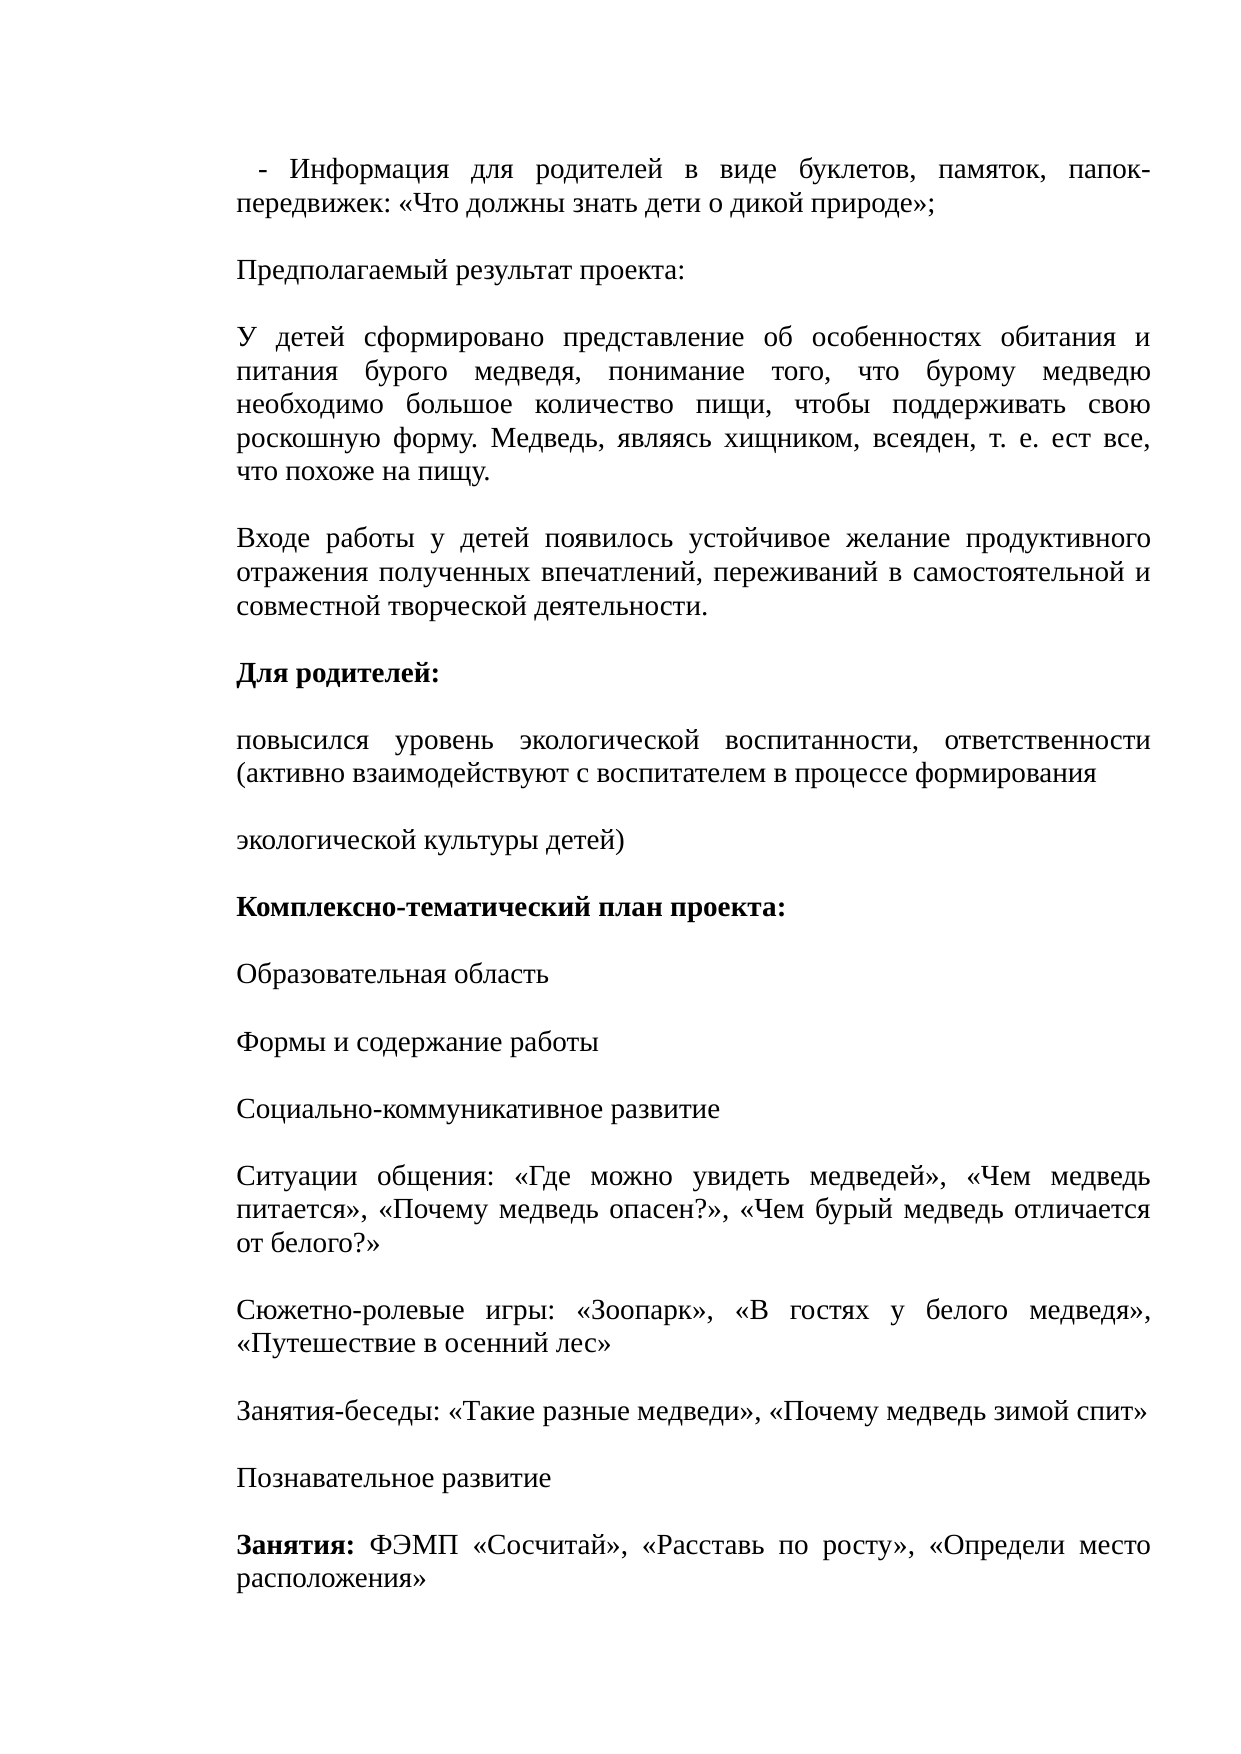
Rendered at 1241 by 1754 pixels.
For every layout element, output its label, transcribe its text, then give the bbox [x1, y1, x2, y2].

text Для родителей: [236, 655, 1152, 688]
text повысился уровень экологической воспитанности, ответственности (активно взаимодействуют с воспитателем в процессе формирования [236, 722, 1152, 789]
text Формы и содержание работы [236, 1024, 1152, 1057]
text Предполагаемый результат проекта: [236, 252, 1152, 286]
text Образовательная область [236, 957, 1152, 990]
text Познавательное развитие [236, 1460, 1152, 1493]
text Ситуации общения: «Где можно увидеть медведей», «Чем медведь питается», «Почему медведь опасен?», «Чем бурый медведь отличается от белого?» [236, 1158, 1152, 1258]
text Занятия: ФЭМП «Сосчитай», «Расставь по росту», «Определи место расположения» [236, 1527, 1152, 1594]
text Сюжетно-ролевые игры: «Зоопарк», «В гостях у белого медведя», «Путешествие в осенний лес» [236, 1292, 1152, 1359]
text экологической культуры детей) [236, 822, 1152, 856]
text Входе работы у детей появилось устойчивое желание продуктивного отражения полученных впечатлений, переживаний в самостоятельной и совместной творческой деятельности. [236, 521, 1152, 621]
text - Информация для родителей в виде буклетов, памяток, папок-передвижек: «Что должны знать дети о дикой природе»; [236, 152, 1152, 219]
text Занятия-беседы: «Такие разные медведи», «Почему медведь зимой спит» [236, 1393, 1152, 1426]
text У детей сформировано представление об особенностях обитания и питания бурого медведя, понимание того, что бурому медведю необходимо большое количество пищи, чтобы поддерживать свою роскошную форму. Медведь, являясь хищником, всеяден, т. е. ест все, что похоже на пищу. [236, 319, 1152, 487]
text Комплексно-тематический план проекта: [236, 889, 1152, 923]
text Социально-коммуникативное развитие [236, 1091, 1152, 1124]
